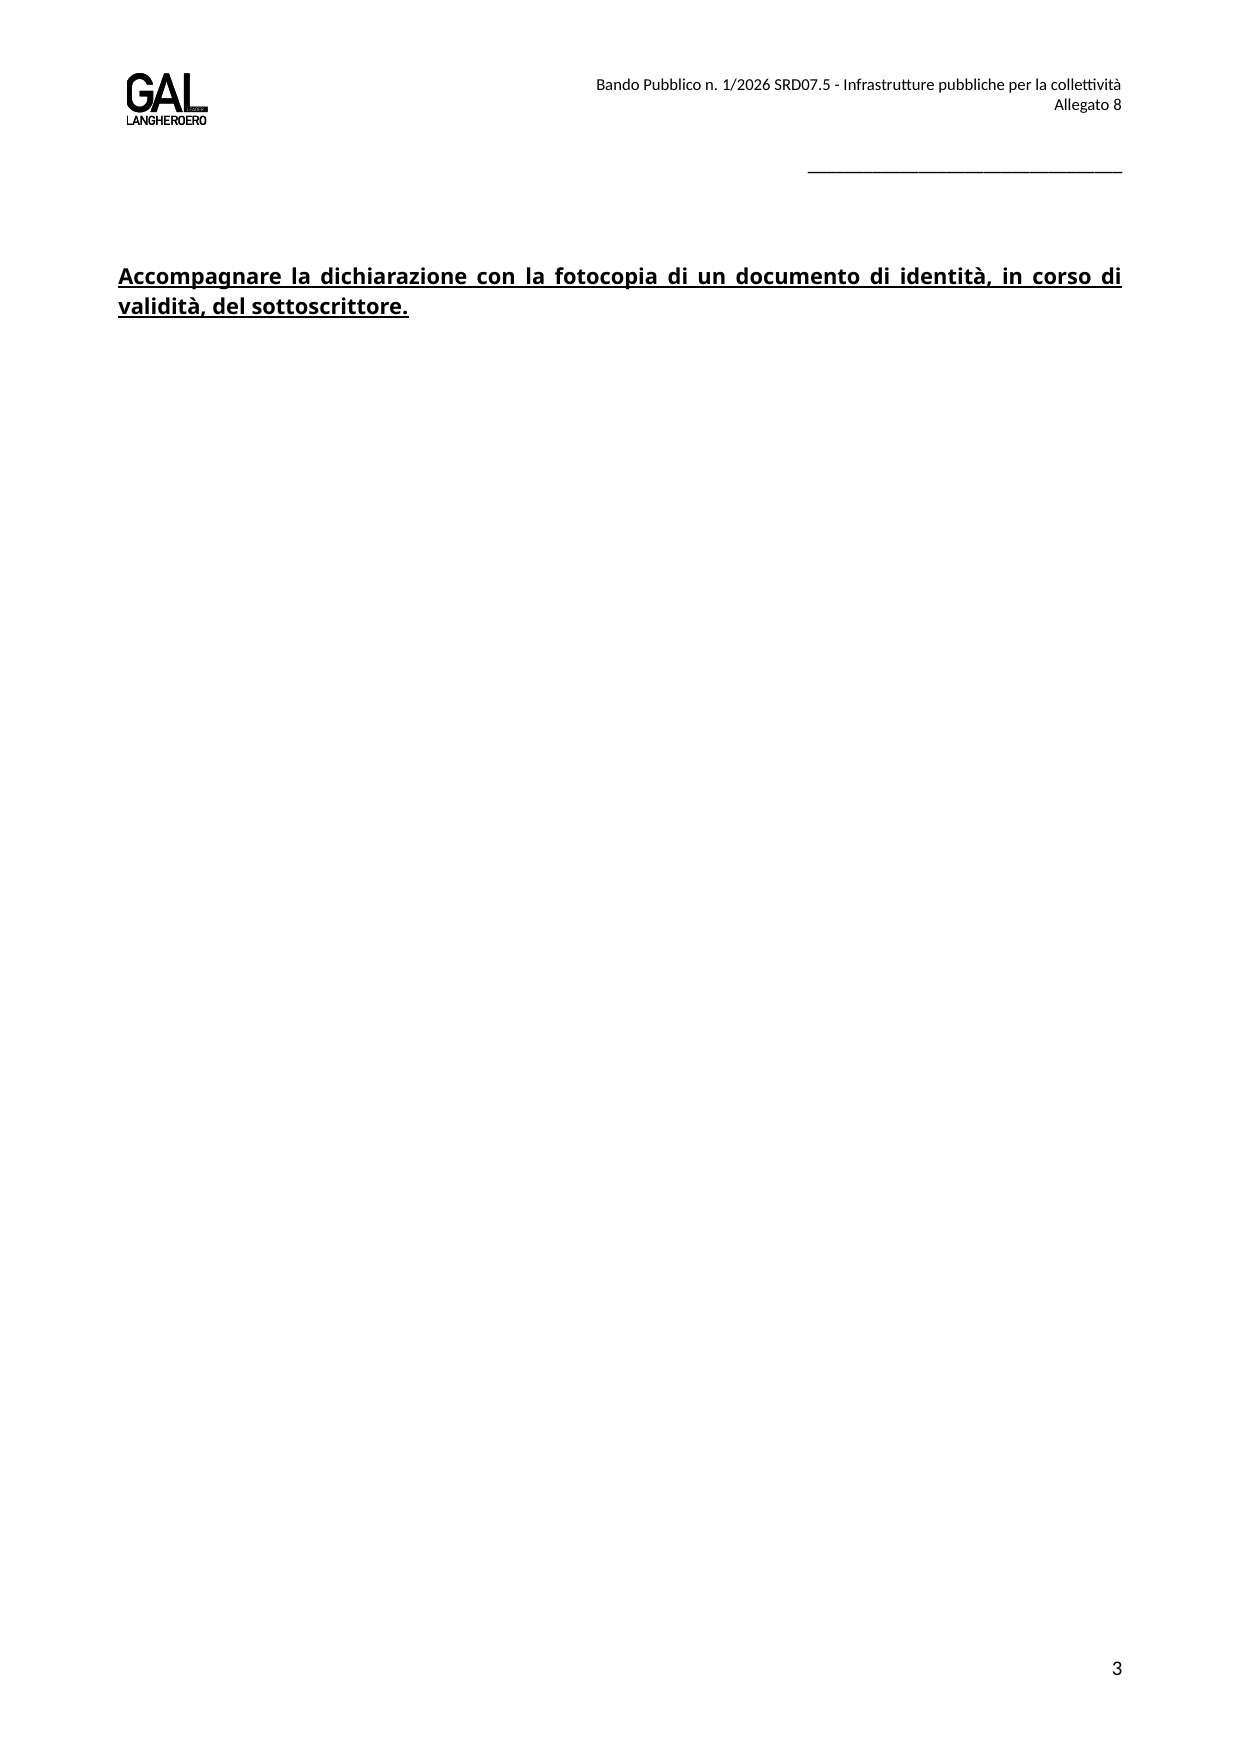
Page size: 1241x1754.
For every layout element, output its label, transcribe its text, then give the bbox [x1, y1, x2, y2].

text Accompagnare la dichiarazione con la fotocopia di un documento di identità, in corso di validità, del sottoscrittore. [118, 261, 1122, 286]
text __________________________________ [118, 148, 1122, 176]
text Accompagnare la dichiarazione con la fotocopia di un documento di identità, in corso di validità, del sottoscrittore. [118, 288, 1122, 321]
picture [127, 73, 208, 125]
